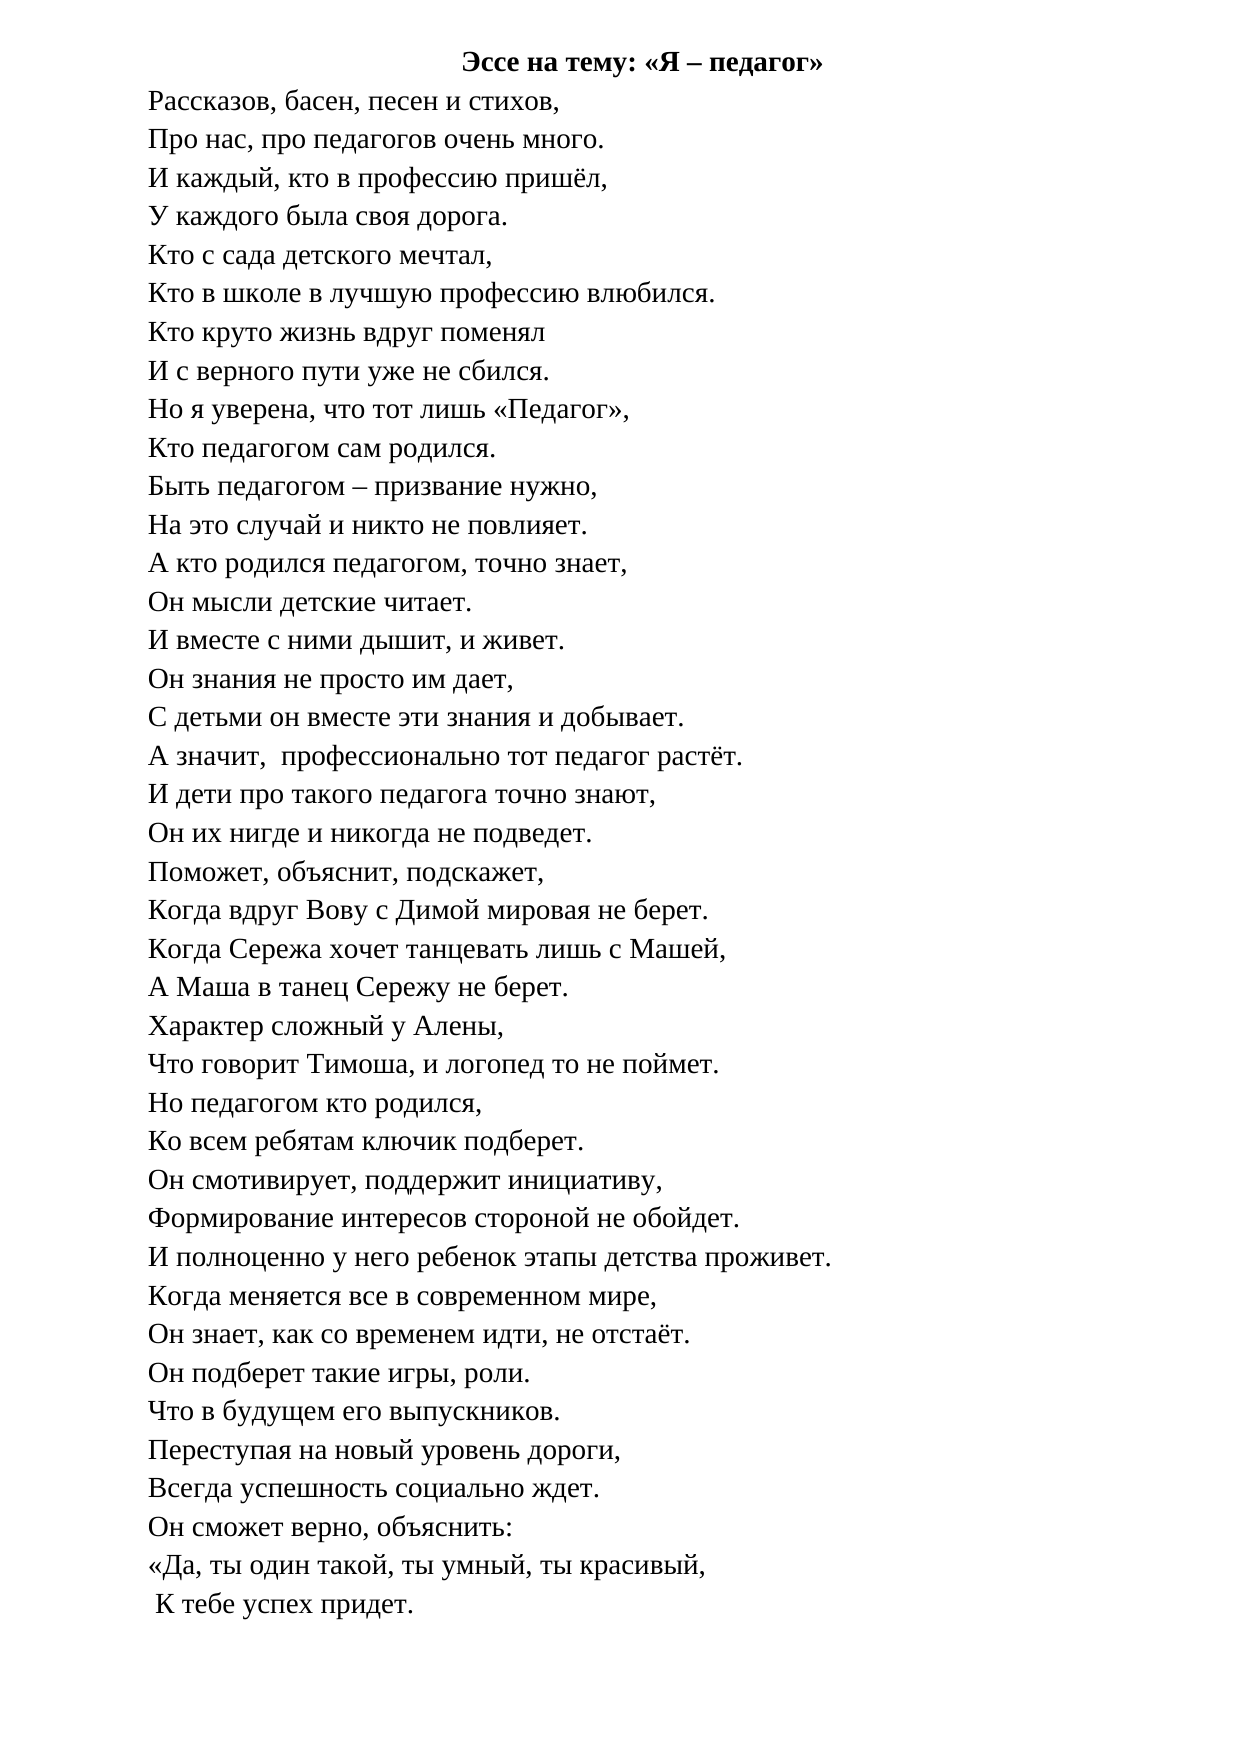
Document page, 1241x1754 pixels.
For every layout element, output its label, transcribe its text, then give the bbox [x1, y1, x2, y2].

text Эссе на тему: «Я – педагог» [133, 44, 1152, 78]
text Что в будущем его выпускников. [118, 1393, 1181, 1427]
text И с верного пути уже не сбился. [118, 353, 1181, 386]
text И вместе с ними дышит, и живет. [118, 622, 1181, 656]
text Но педагогом кто родился, [118, 1085, 1181, 1118]
text Он смотивирует, поддержит инициативу, [118, 1162, 1181, 1196]
text Про нас, про педагогов очень много. [118, 121, 1181, 155]
text А Маша в танец Сережу не берет. [118, 969, 1181, 1003]
text Но я уверена, что тот лишь «Педагог», [118, 391, 1181, 425]
text Когда вдруг Вову с Димой мировая не берет. [118, 892, 1181, 926]
text А значит, профессионально тот педагог растёт. [118, 738, 1181, 772]
text Когда меняется все в современном мире, [118, 1278, 1181, 1311]
text Рассказов, басен, песен и стихов, [118, 83, 1181, 116]
text А кто родился педагогом, точно знает, [118, 545, 1181, 579]
text Он знает, как со временем идти, не отстаёт. [118, 1316, 1181, 1350]
text Характер сложный у Алены, [118, 1008, 1181, 1041]
text Что говорит Тимоша, и логопед то не поймет. [118, 1046, 1181, 1080]
text «Да, ты один такой, ты умный, ты красивый, [118, 1547, 1181, 1581]
text Переступая на новый уровень дороги, [118, 1432, 1181, 1465]
text Всегда успешность социально ждет. [118, 1470, 1181, 1504]
text Кто в школе в лучшую профессию влюбился. [118, 276, 1181, 309]
text Поможет, объяснит, подскажет, [118, 854, 1181, 887]
text У каждого была своя дорога. [118, 198, 1181, 232]
text Он подберет такие игры, роли. [118, 1355, 1181, 1388]
text Кто педагогом сам родился. [118, 430, 1181, 463]
text Он мысли детские читает. [118, 584, 1181, 617]
text С детьми он вместе эти знания и добывает. [118, 699, 1181, 733]
text Когда Сережа хочет танцевать лишь с Машей, [118, 931, 1181, 964]
text И дети про такого педагога точно знают, [118, 777, 1181, 810]
text Ко всем ребятам ключик подберет. [118, 1123, 1181, 1157]
text Быть педагогом – призвание нужно, [118, 468, 1181, 502]
text Кто круто жизнь вдруг поменял [118, 314, 1181, 348]
text Он знания не просто им дает, [118, 661, 1181, 694]
text На это случай и никто не повлияет. [118, 507, 1181, 540]
text И полноценно у него ребенок этапы детства проживет. [118, 1239, 1181, 1273]
text И каждый, кто в профессию пришёл, [118, 160, 1181, 193]
text Кто с сада детского мечтал, [118, 237, 1181, 271]
text Формирование интересов стороной не обойдет. [118, 1201, 1181, 1234]
text Он сможет верно, объяснить: [118, 1509, 1181, 1542]
text Он их нигде и никогда не подведет. [118, 815, 1181, 849]
text К тебе успех придет. [118, 1586, 1181, 1619]
